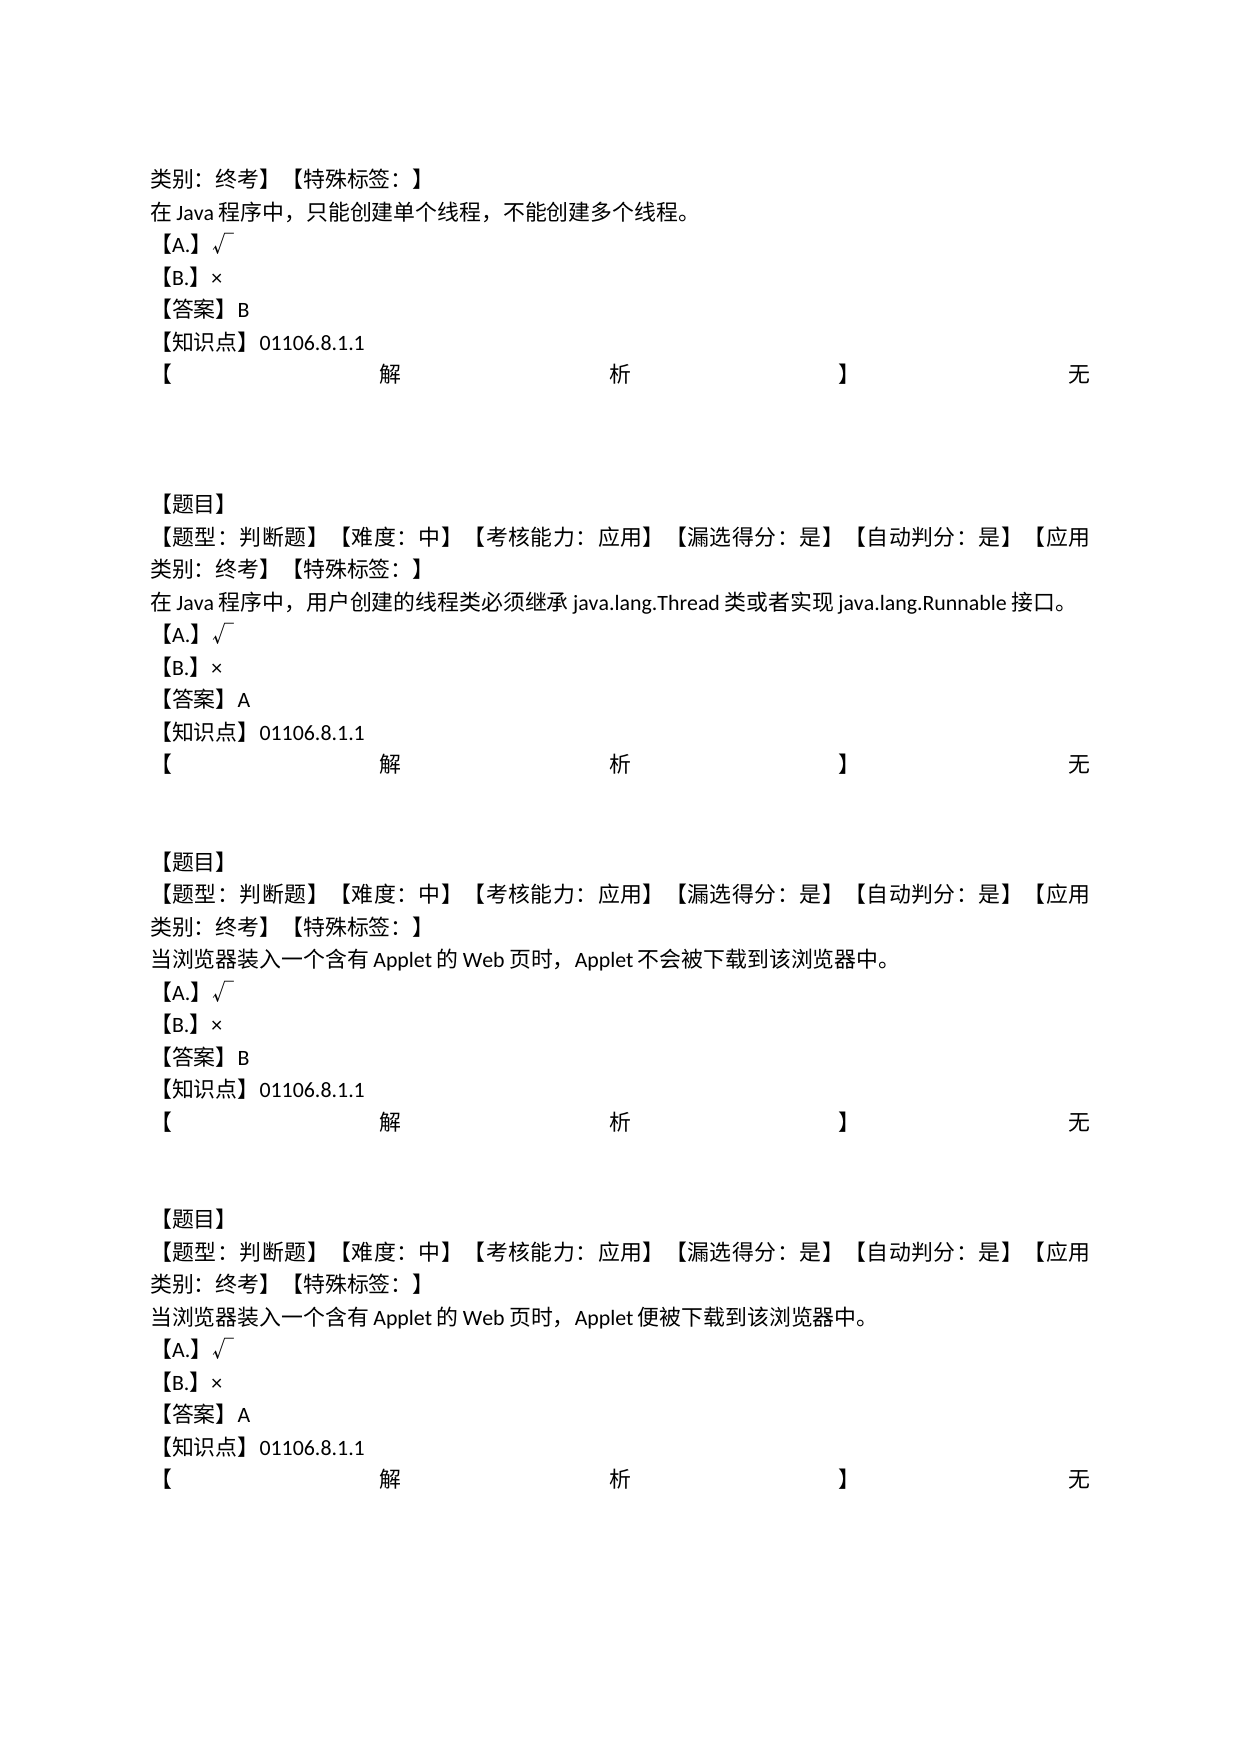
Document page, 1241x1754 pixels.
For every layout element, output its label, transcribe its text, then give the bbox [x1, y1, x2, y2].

text 在Java程序中，只能创建单个线程，不能创建多个线程。 [150, 194, 1090, 227]
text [150, 162, 1090, 194]
text 【答案】A [150, 1397, 1090, 1429]
text 【B.】× [150, 1364, 1090, 1397]
text 【B.】× [150, 1007, 1090, 1039]
text 【B.】× [150, 649, 1090, 682]
text 【B.】× [150, 259, 1090, 292]
text 【题型：判断题】【难度：中】【考核能力：应用】【漏选得分：是】【自动判分：是】【应用类别：终考】【特殊标签：】 [150, 877, 1090, 942]
text 当浏览器装入一个含有Applet的Web页时，Applet不会被下载到该浏览器中。 [150, 942, 1090, 974]
text 【解析】无 [150, 1104, 1090, 1169]
text 【解析】无 [150, 747, 1090, 812]
text 【知识点】01106.8.1.1 [150, 1072, 1090, 1104]
text 当浏览器装入一个含有Applet的Web页时，Applet便被下载到该浏览器中。 [150, 1299, 1090, 1332]
text 【答案】A [150, 682, 1090, 714]
text 在Java程序中，用户创建的线程类必须继承java.lang.Thread类或者实现java.lang.Runnable接口。 [150, 584, 1090, 617]
text 【A.】√ [150, 227, 1090, 259]
text 【A.】√ [150, 617, 1090, 649]
text 【题目】 [150, 844, 1090, 877]
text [150, 1234, 1090, 1299]
text 【题目】 [150, 487, 1090, 519]
text 【知识点】01106.8.1.1 [150, 324, 1090, 357]
text 【知识点】01106.8.1.1 [150, 1429, 1090, 1462]
text 【A.】√ [150, 974, 1090, 1007]
text 【A.】√ [150, 1332, 1090, 1364]
text 【答案】B [150, 292, 1090, 324]
text 【解析】无 [150, 1462, 1090, 1494]
text 【知识点】01106.8.1.1 [150, 714, 1090, 747]
text 【题目】 [150, 1202, 1090, 1234]
text 【解析】无 [150, 357, 1090, 454]
text 【答案】B [150, 1039, 1090, 1072]
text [150, 519, 1090, 584]
